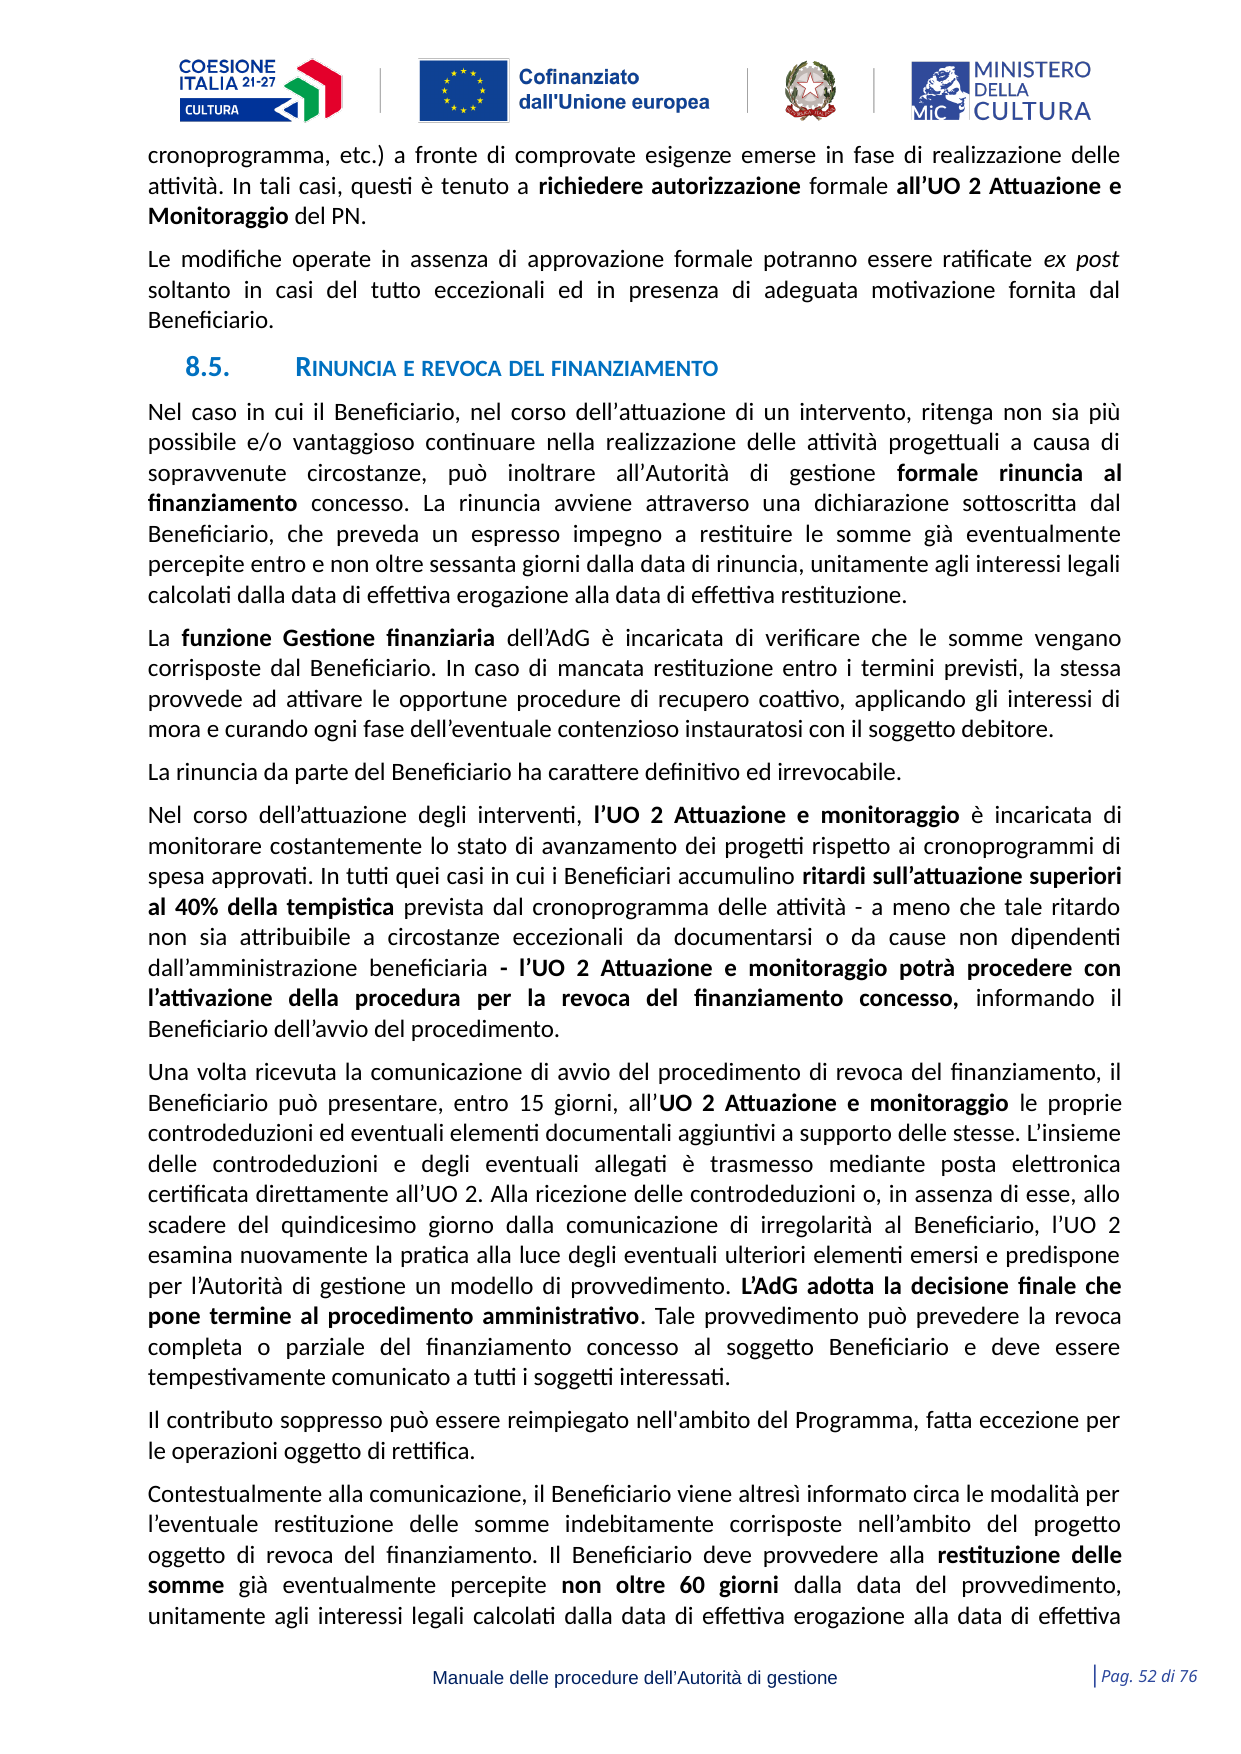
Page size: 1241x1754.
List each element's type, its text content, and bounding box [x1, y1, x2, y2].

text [148, 140, 1122, 231]
text Il contributo soppresso può essere reimpiegato nell'ambito del Programma, fatta eccezione per le operazioni oggetto di rettifica. [148, 1404, 1122, 1465]
picture [147, 44, 1123, 140]
text Nel corso dell’attuazione degli interventi, l’UO 2 Attuazione e monitoraggio è incaricata di monitorare costantemente lo stato di avanzamento dei progetti rispetto ai cronoprogrammi di spesa approvati. In tutti quei casi in cui i Beneficiari accumulino ritardi sull’attuazione superiori al 40% della tempistica prevista dal cronoprogramma delle attività - a meno che tale ritardo non sia attribuibile a circostanze eccezionali da documentarsi o da cause non dipendenti dall’amministrazione beneficiaria - l’UO 2 Attuazione e monitoraggio potrà procedere con l’attivazione della procedura per la revoca del finanziamento concesso, informando il Beneficiario dell’avvio del procedimento. [148, 799, 1122, 1044]
text La rinuncia da parte del Beneficiario ha carattere definitivo ed irrevocabile. [148, 756, 1122, 787]
text Una volta ricevuta la comunicazione di avvio del procedimento di revoca del finanziamento, il Beneficiario può presentare, entro 15 giorni, all’UO 2 Attuazione e monitoraggio le proprie controdeduzioni ed eventuali elementi documentali aggiuntivi a supporto delle stesse. L’insieme delle controdeduzioni e degli eventuali allegati è trasmesso mediante posta elettronica certificata direttamente all’UO 2. Alla ricezione delle controdeduzioni o, in assenza di esse, allo scadere del quindicesimo giorno dalla comunicazione di irregolarità al Beneficiario, l’UO 2 esamina nuovamente la pratica alla luce degli eventuali ulteriori elementi emersi e predispone per l’Autorità di gestione un modello di provvedimento. L’AdG adotta la decisione finale che pone termine al procedimento amministrativo. Tale provvedimento può prevedere la revoca completa o parziale del finanziamento concesso al soggetto Beneficiario e deve essere tempestivamente comunicato a tutti i soggetti interessati. [148, 1056, 1122, 1392]
subtitle Rinuncia e revoca del finanziamento [185, 348, 1122, 383]
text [148, 1478, 1122, 1631]
text Nel caso in cui il Beneficiario, nel corso dell’attuazione di un intervento, ritenga non sia più possibile e/o vantaggioso continuare nella realizzazione delle attività progettuali a causa di sopravvenute circostanze, può inoltrare all’Autorità di gestione formale rinuncia al finanziamento concesso. La rinuncia avviene attraverso una dichiarazione sottoscritta dal Beneficiario, che preveda un espresso impegno a restituire le somme già eventualmente percepite entro e non oltre sessanta giorni dalla data di rinuncia, unitamente agli interessi legali calcolati dalla data di effettiva erogazione alla data di effettiva restituzione. [148, 396, 1122, 609]
text La funzione Gestione finanziaria dell’AdG è incaricata di verificare che le somme vengano corrisposte dal Beneficiario. In caso di mancata restituzione entro i termini previsti, la stessa provvede ad attivare le opportune procedure di recupero coattivo, applicando gli interessi di mora e curando ogni fase dell’eventuale contenzioso instauratosi con il soggetto debitore. [148, 622, 1122, 744]
text Le modifiche operate in assenza di approvazione formale potranno essere ratificate ex post soltanto in casi del tutto eccezionali ed in presenza di adeguata motivazione fornita dal Beneficiario. [148, 243, 1122, 335]
